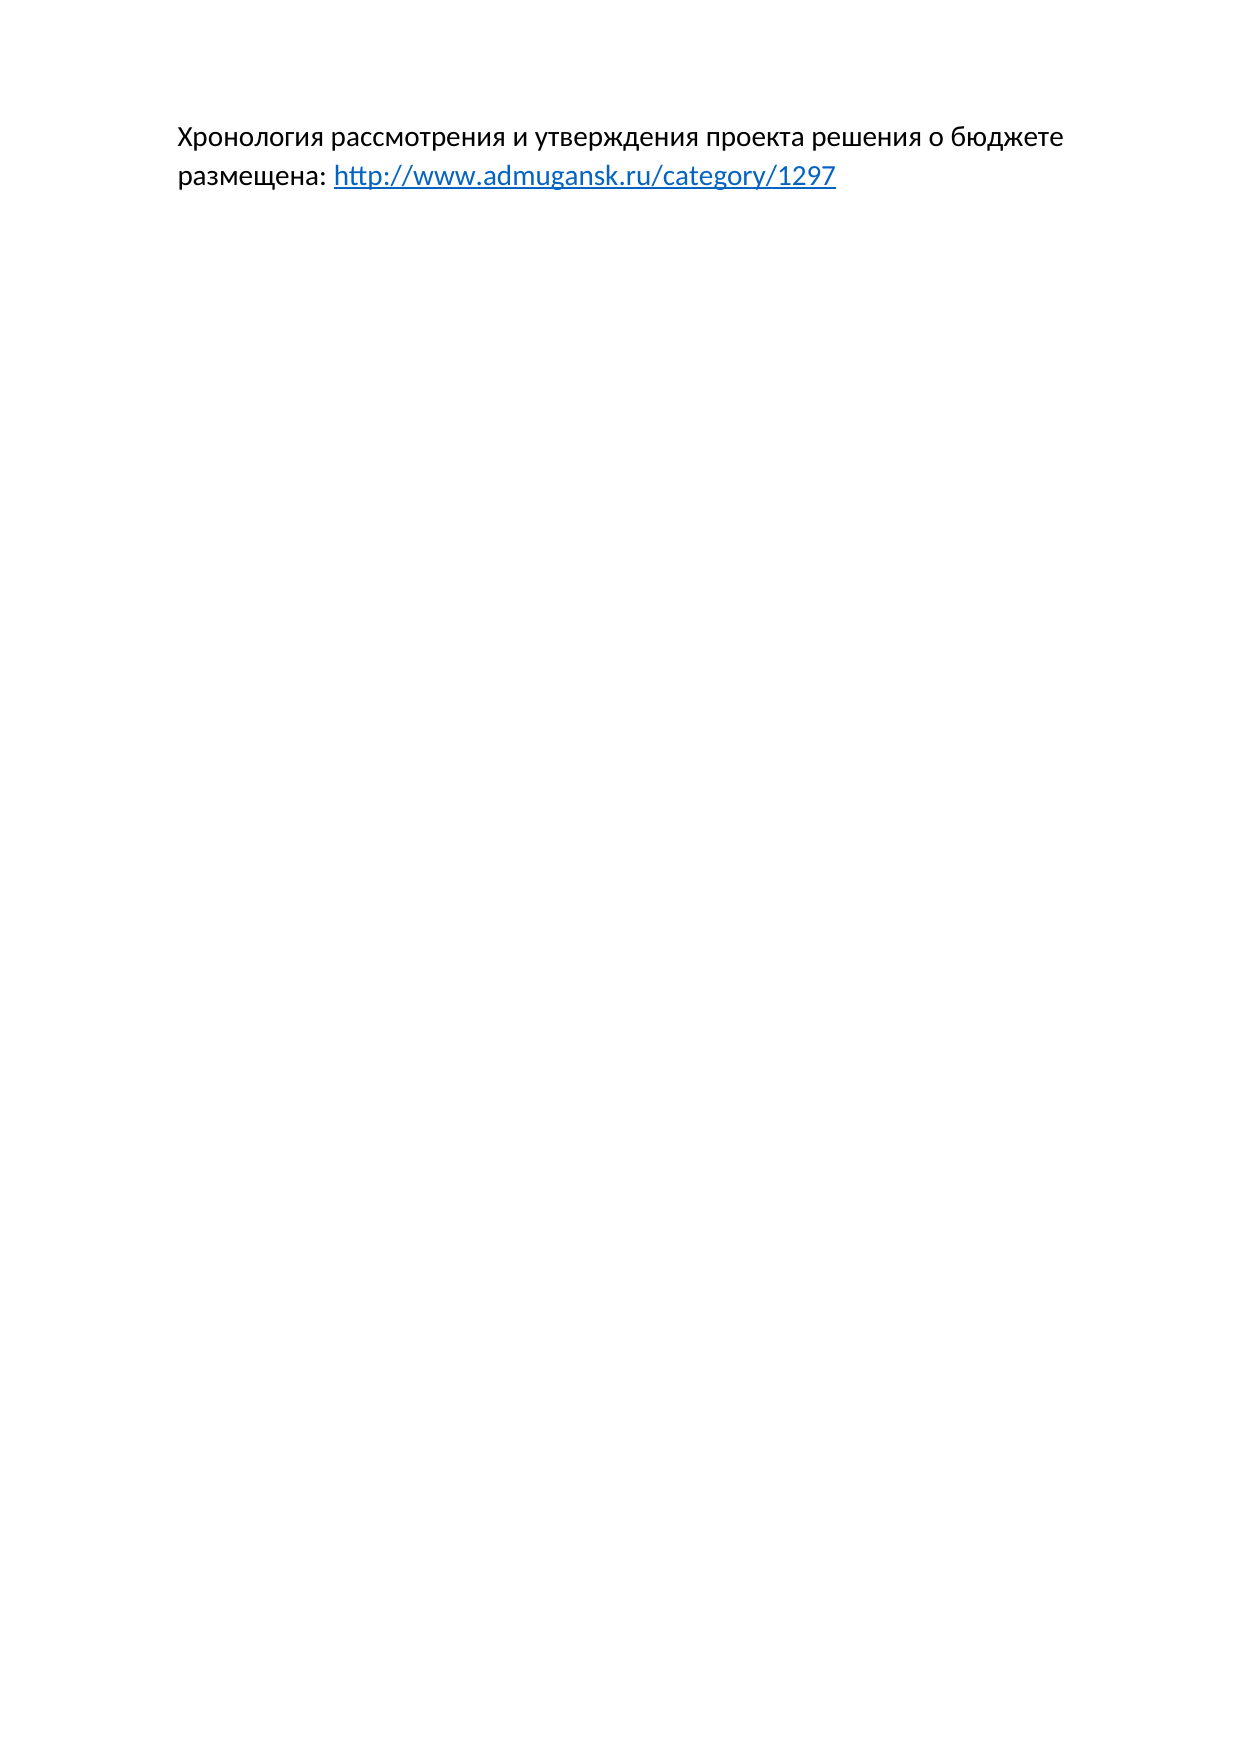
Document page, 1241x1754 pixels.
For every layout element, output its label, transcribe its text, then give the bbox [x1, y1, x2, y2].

text Хронология рассмотрения и утверждения проекта решения о бюджете размещена: http://www.admugansk.ru/category/1297 [177, 118, 1152, 192]
